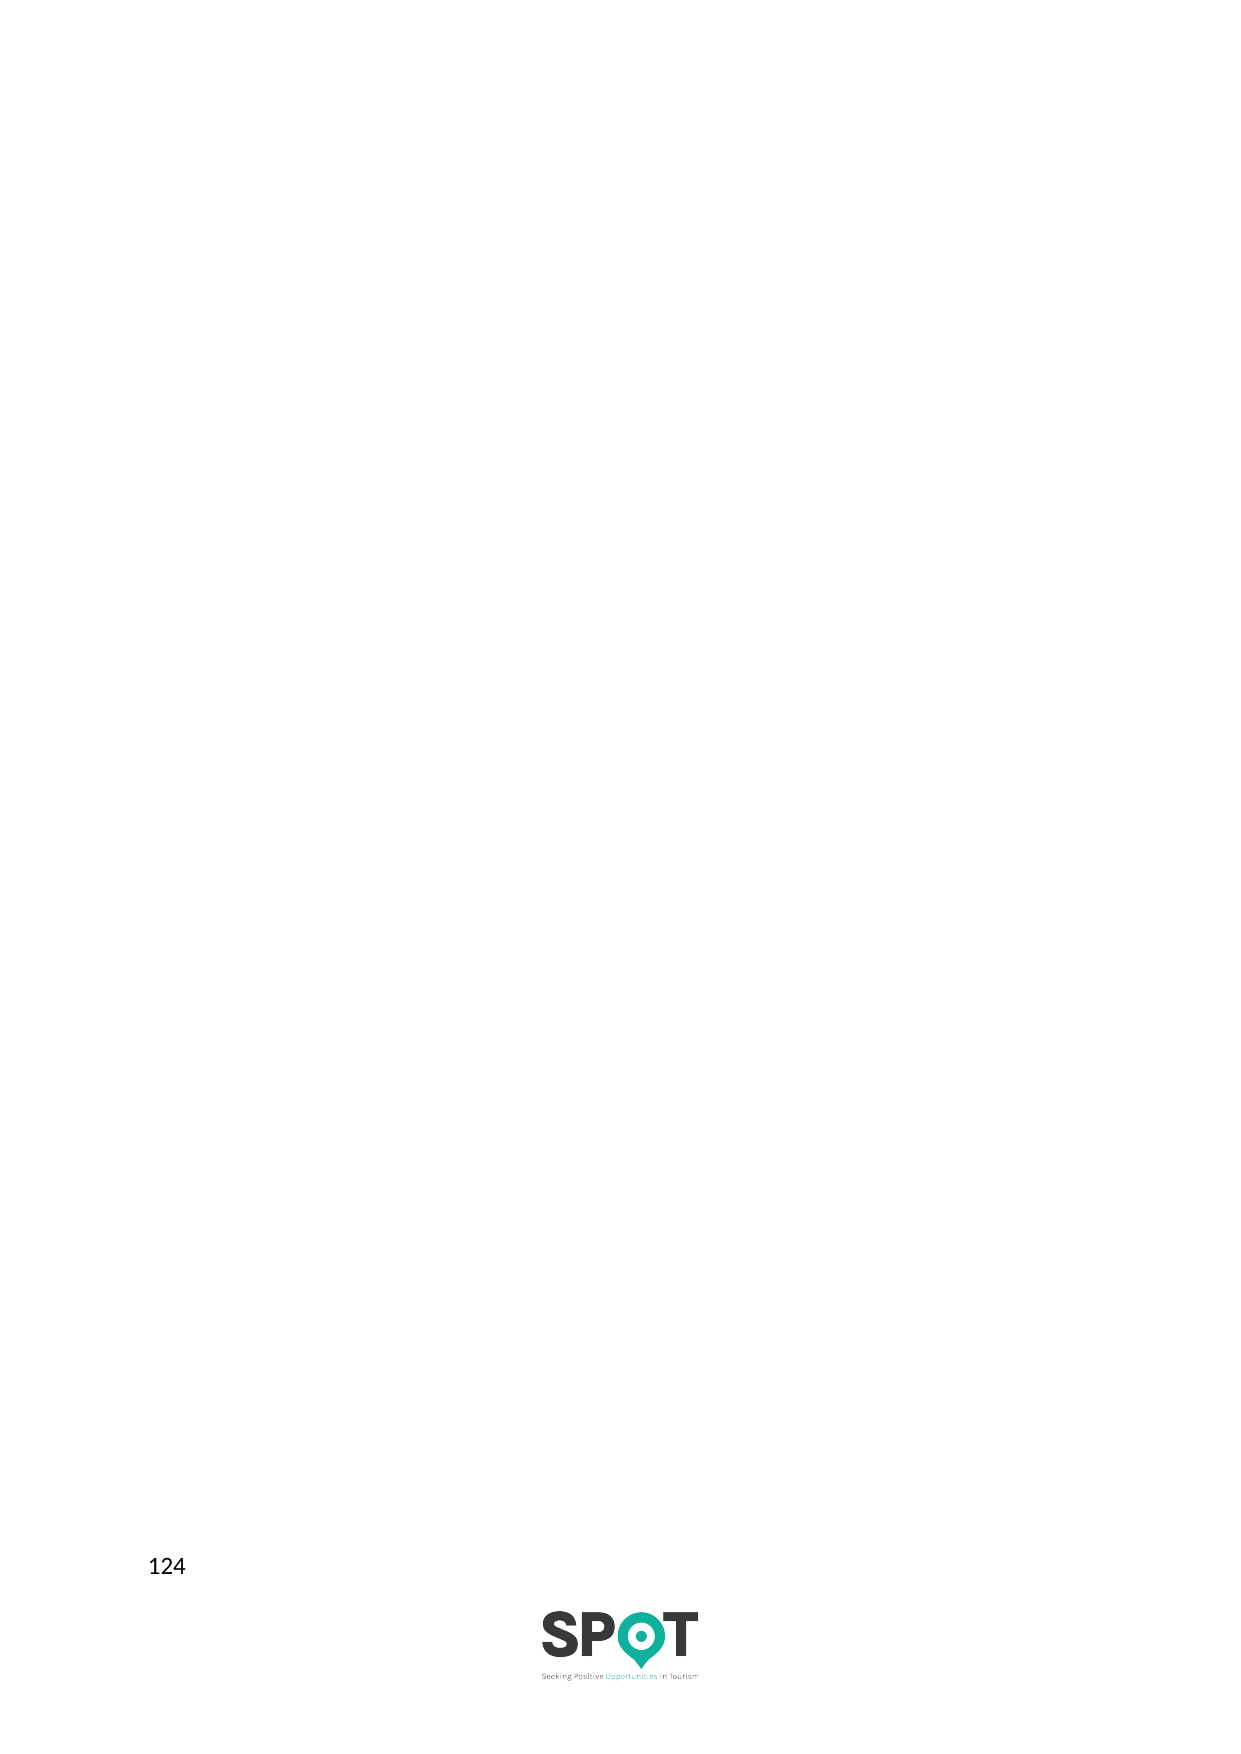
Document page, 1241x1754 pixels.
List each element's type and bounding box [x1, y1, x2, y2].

picture [542, 1611, 699, 1681]
